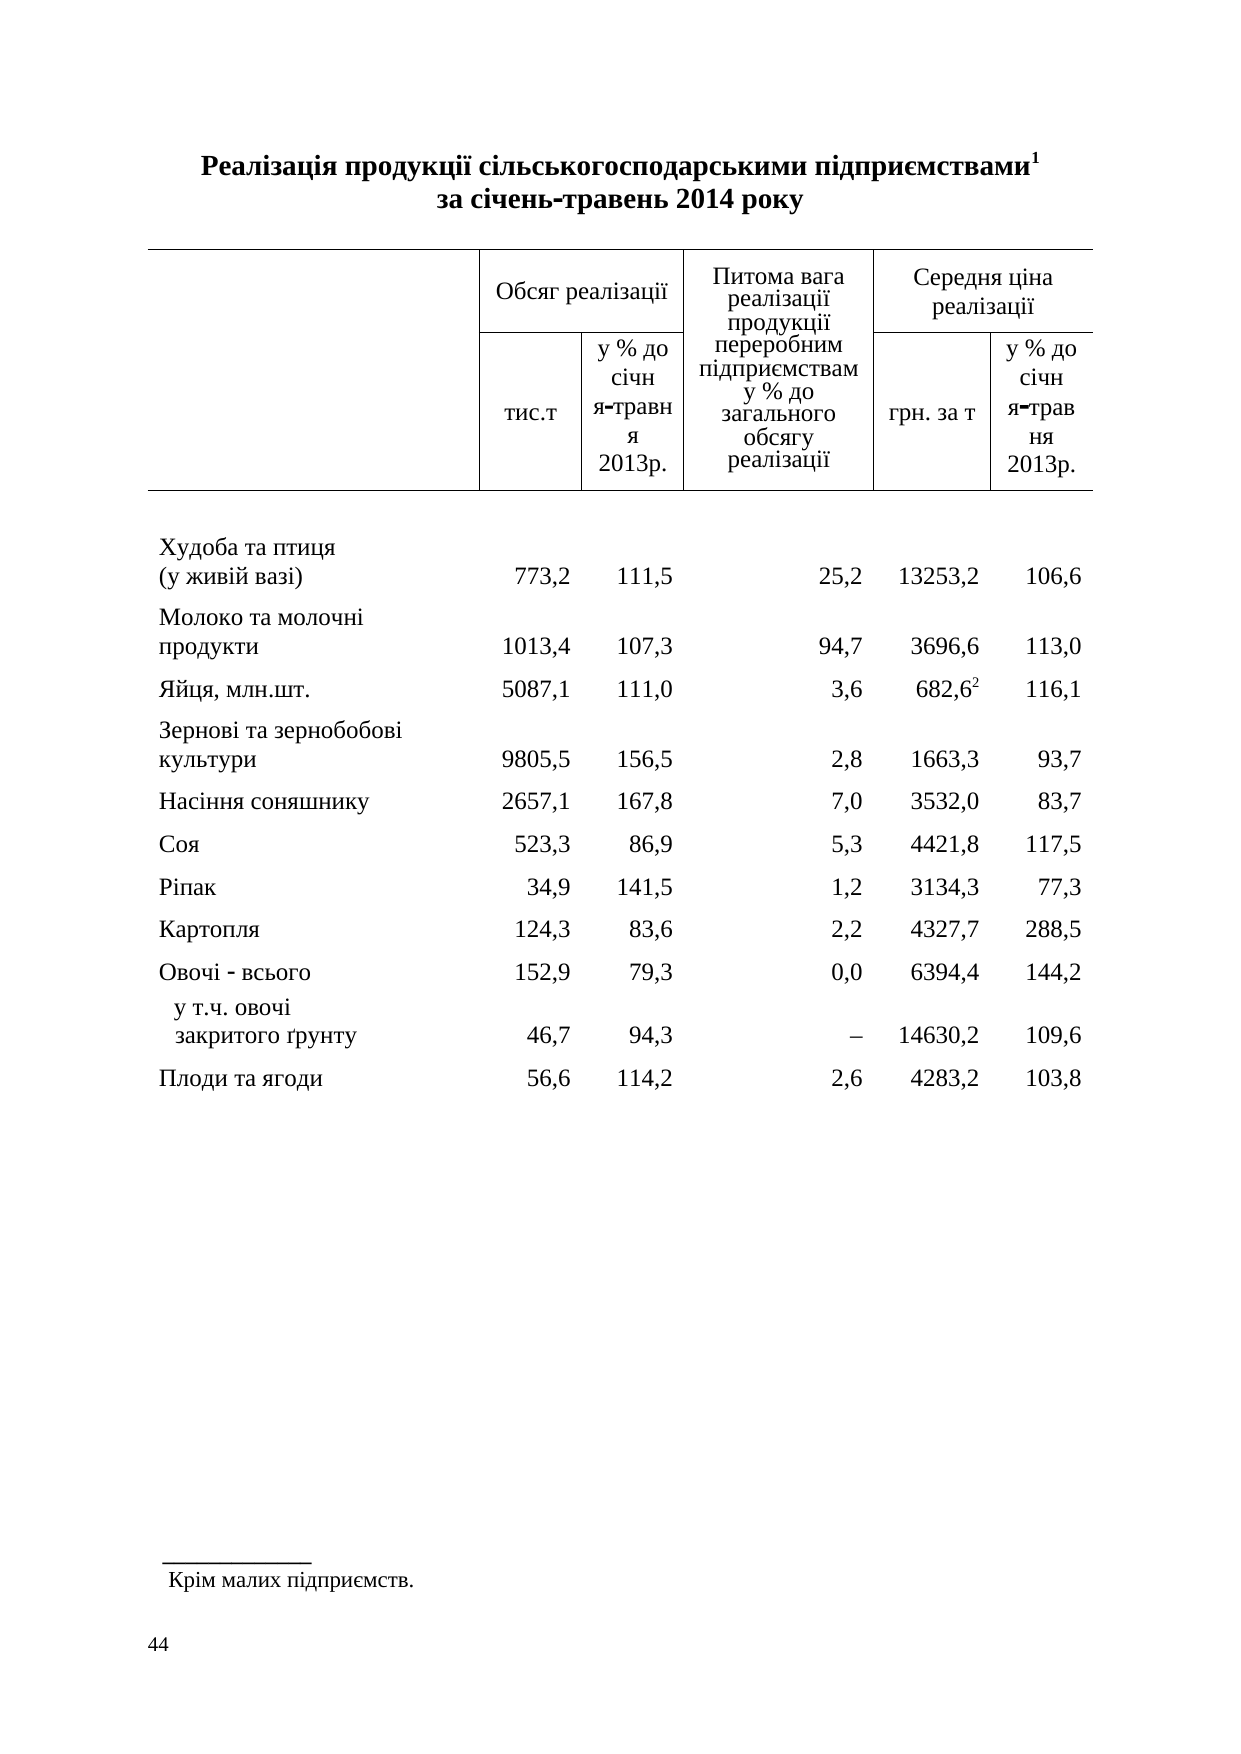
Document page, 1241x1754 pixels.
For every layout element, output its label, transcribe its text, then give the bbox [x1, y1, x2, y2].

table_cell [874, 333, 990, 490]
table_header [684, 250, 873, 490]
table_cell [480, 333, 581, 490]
text _____________ [162, 1540, 1092, 1566]
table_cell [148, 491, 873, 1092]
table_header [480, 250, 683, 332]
text Крім малих підприємств. [162, 1566, 1092, 1593]
text за січеньтравень 2014 року [148, 181, 1092, 215]
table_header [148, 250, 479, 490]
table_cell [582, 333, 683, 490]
title Реалізація продукції сільськогосподарськими підприємствами1 [148, 148, 1092, 181]
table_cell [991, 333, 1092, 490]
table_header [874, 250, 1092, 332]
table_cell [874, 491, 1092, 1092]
